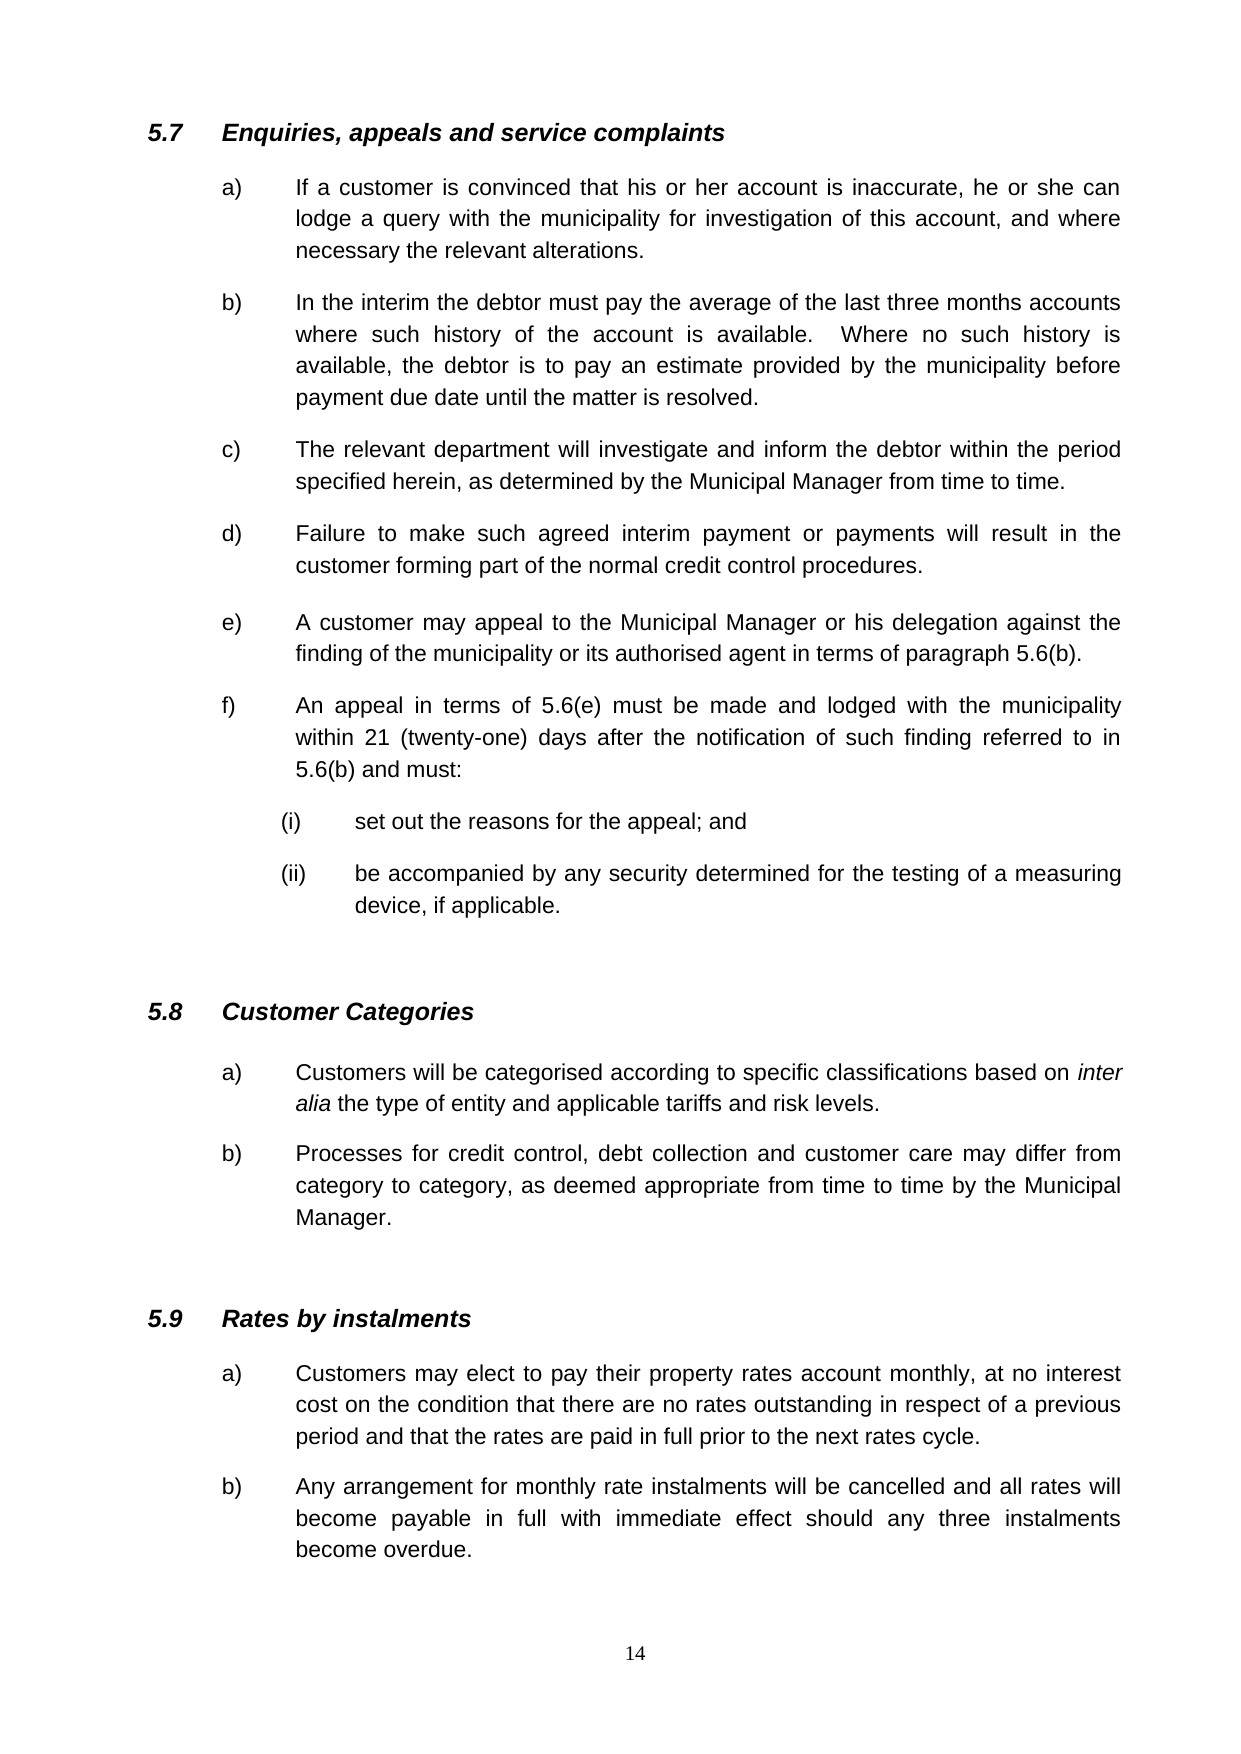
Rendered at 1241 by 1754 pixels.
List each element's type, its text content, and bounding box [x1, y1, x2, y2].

list An appeal in terms of 5.6(e) must be made and lodged with the municipality within 21 (twenty-one) days after the notification of such finding referred to in 5.6(b) and must: [222, 692, 1122, 782]
subtitle 5.7 Enquiries, appeals and service complaints [148, 118, 1122, 147]
text (ii) be accompanied by any security determined for the testing of a measuring device, if applicable. [281, 860, 1122, 918]
list Customers will be categorised according to specific classifications based on inter alia the type of entity and applicable tariffs and risk levels. [222, 1058, 1122, 1116]
list The relevant department will investigate and inform the debtor within the period specified herein, as determined by the Municipal Manager from time to time. [222, 436, 1122, 494]
text b) Any arrangement for monthly rate instalments will be cancelled and all rates will become payable in full with immediate effect should any three instalments become overdue. [222, 1473, 1122, 1563]
subtitle 5.9 Rates by instalments [148, 1304, 1122, 1333]
list A customer may appeal to the Municipal Manager or his delegation against the finding of the municipality or its authorised agent in terms of paragraph 5.6(b). [222, 608, 1122, 666]
list Customer Categories [148, 997, 1122, 1025]
text (i) set out the reasons for the appeal; and [281, 808, 1122, 834]
text a) If a customer is convinced that his or her account is inaccurate, he or she can lodge a query with the municipality for investigation of this account, and where necessary the relevant alterations. [222, 174, 1122, 263]
text b) In the interim the debtor must pay the average of the last three months accounts where such history of the account is available. Where no such history is available, the debtor is to pay an estimate provided by the municipality before payment due date until the matter is resolved. [222, 289, 1122, 410]
list Failure to make such agreed interim payment or payments will result in the customer forming part of the normal credit control procedures. [222, 520, 1122, 578]
text a) Customers may elect to pay their property rates account monthly, at no interest cost on the condition that there are no rates outstanding in respect of a previous period and that the rates are paid in full prior to the next rates cycle. [222, 1360, 1122, 1449]
list Processes for credit control, debt collection and customer care may differ from category to category, as deemed appropriate from time to time by the Municipal Manager. [222, 1140, 1122, 1230]
